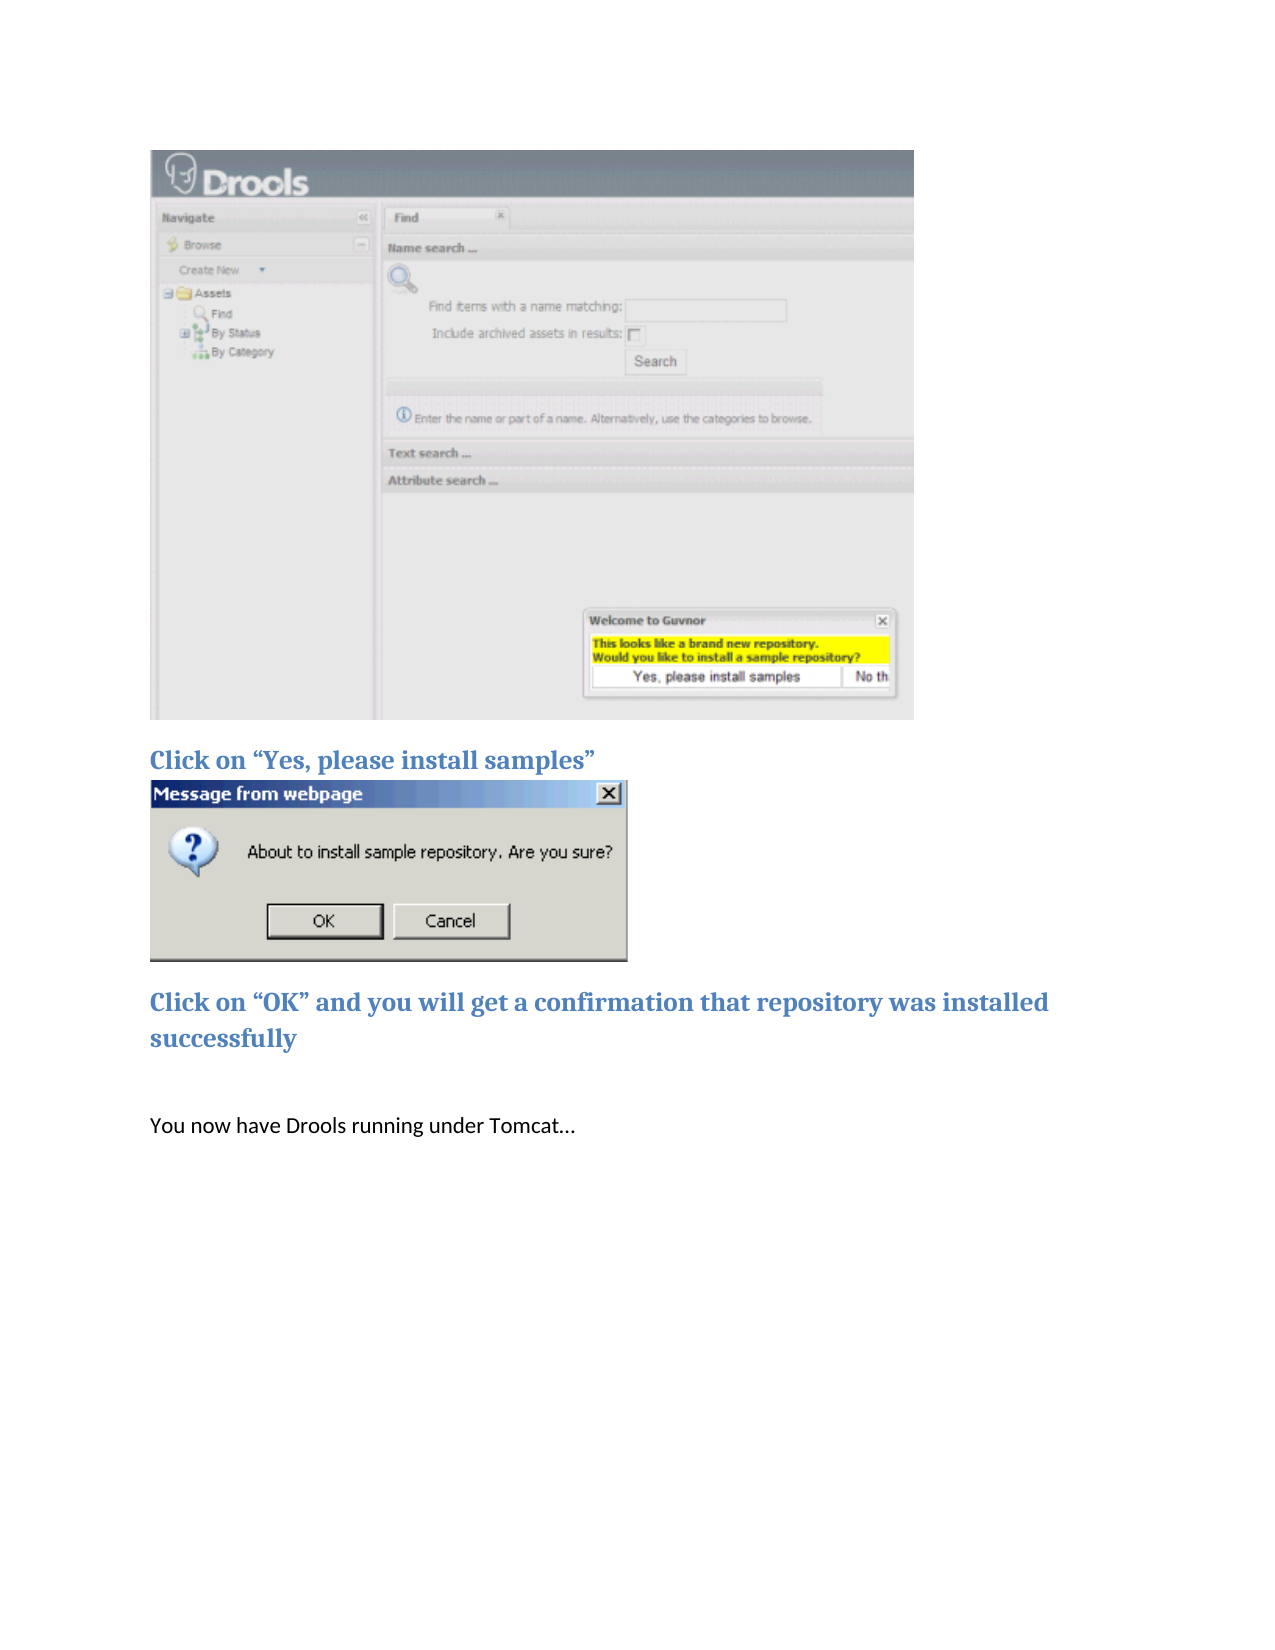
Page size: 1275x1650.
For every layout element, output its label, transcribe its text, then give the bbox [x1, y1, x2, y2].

picture [150, 150, 914, 720]
text You now have Drools running under Tomcat… [150, 1111, 1125, 1139]
subtitle Click on “Yes, please install samples” [150, 745, 1125, 776]
subtitle Click on “OK” and you will get a confirmation that repository was installed successfully [150, 987, 1125, 1054]
picture [150, 780, 628, 962]
